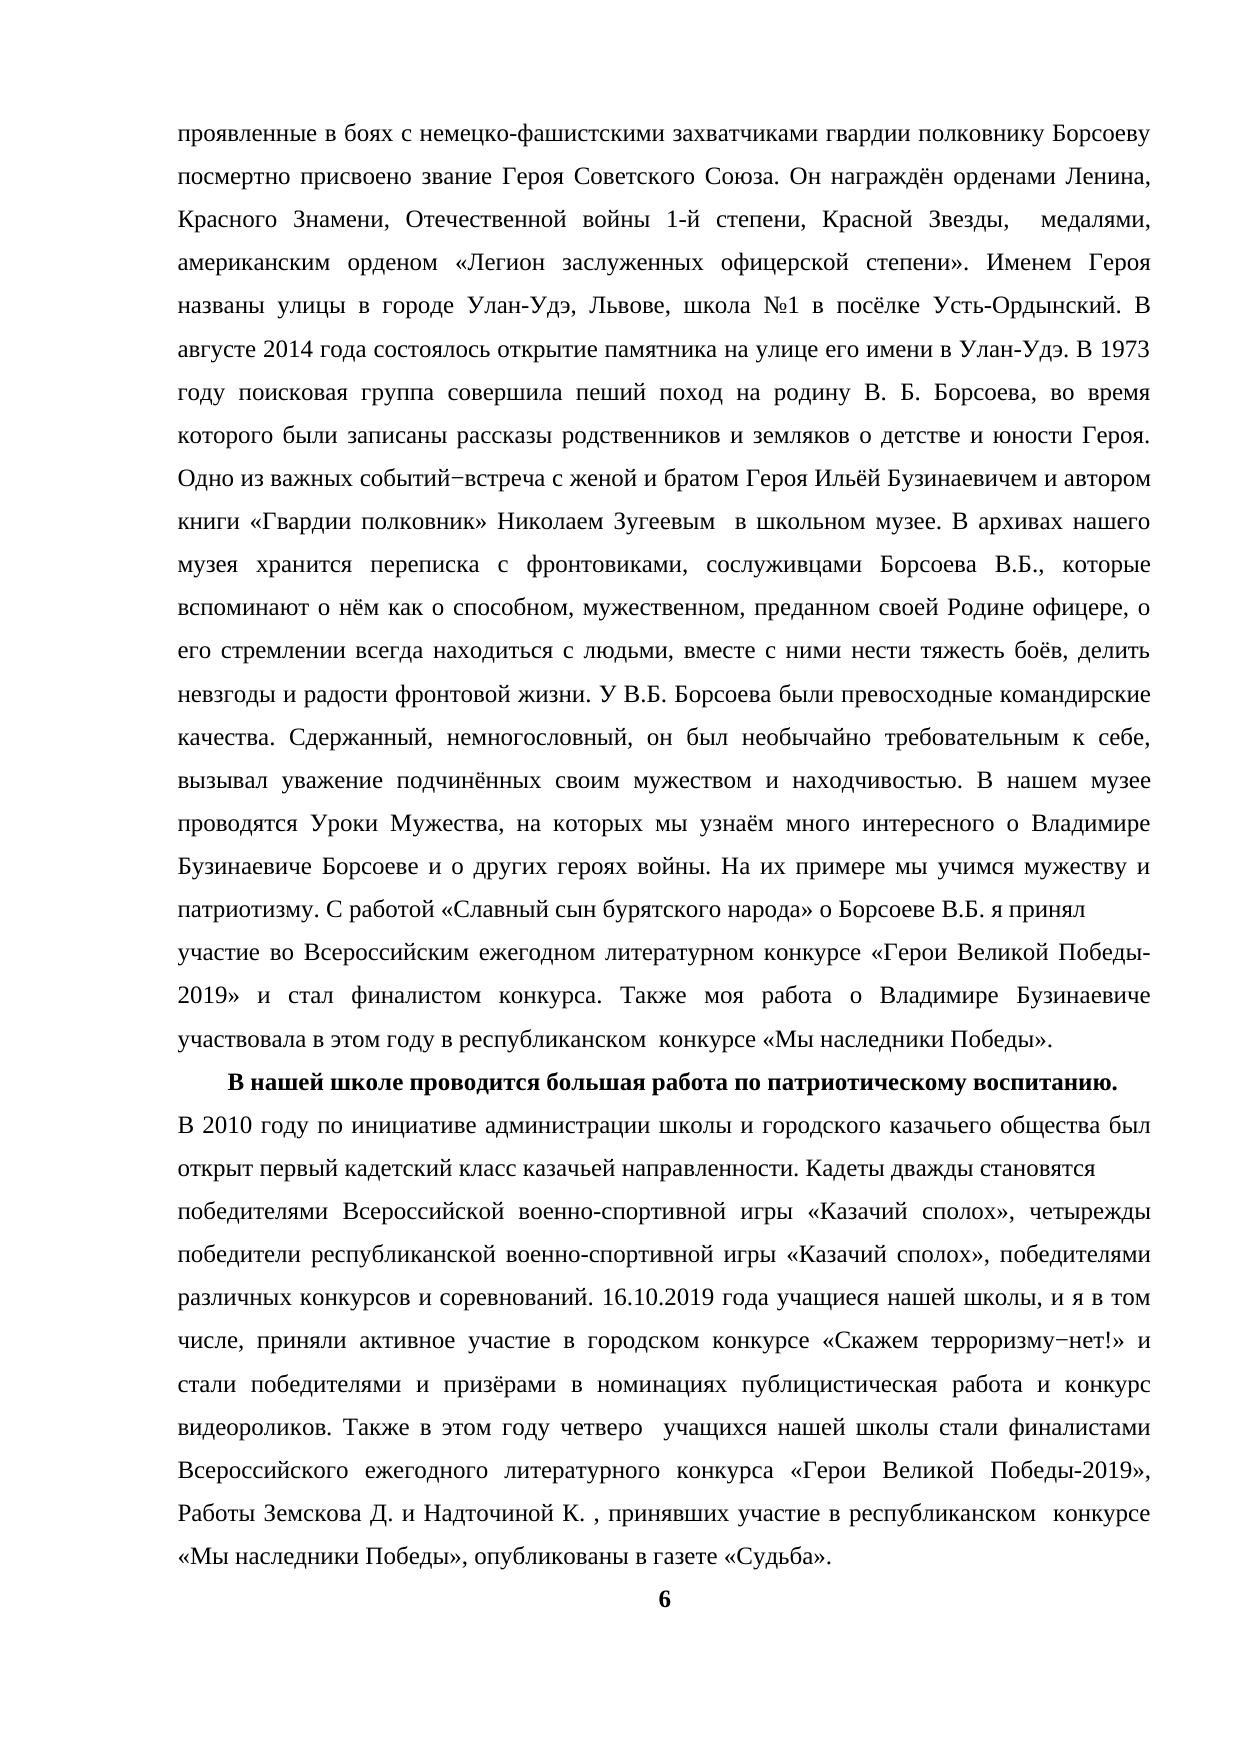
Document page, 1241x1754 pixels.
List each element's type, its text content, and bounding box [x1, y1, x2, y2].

text проявленные в боях с немецко-фашистскими захватчиками гвардии полковнику Борсоеву посмертно присвоено звание Героя Советского Союза. Он награждён орденами Ленина, Красного Знамени, Отечественной войны 1-й степени, Красной Звезды, медалями, американским орденом «Легион заслуженных офицерской степени». Именем Героя названы улицы в городе Улан-Удэ, Львове, школа №1 в посёлке Усть-Ордынский. В августе 2014 года состоялось открытие памятника на улице его имени в Улан-Удэ. В 1973 году поисковая группа совершила пеший поход на родину В. Б. Борсоева, во время которого были записаны рассказы родственников и земляков о детстве и юности Героя. Одно из важных событий−встреча с женой и братом Героя Ильёй Бузинаевичем и автором книги «Гвардии полковник» Николаем Зугеевым в школьном музее. В архивах нашего музея хранится переписка с фронтовиками, сослуживцами Борсоева В.Б., которые вспоминают о нём как о способном, мужественном, преданном своей Родине офицере, о его стремлении всегда находиться с людьми, вместе с ними нести тяжесть боёв, делить невзгоды и радости фронтовой жизни. У В.Б. Борсоева были превосходные командирские качества. Сдержанный, немногословный, он был необычайно требовательным к себе, вызывал уважение подчинённых своим мужеством и находчивостью. В нашем музее проводятся Уроки Мужества, на которых мы узнаём много интересного о Владимире Бузинаевиче Борсоеве и о других героях войны. На их примере мы учимся мужеству и патриотизму. С работой «Славный сын бурятского народа» о Борсоеве В.Б. я принял [177, 118, 1152, 923]
text В 2010 году по инициативе администрации школы и городского казачьего общества был открыт первый кадетский класс казачьей направленности. Кадеты дважды становятся [177, 1110, 1152, 1182]
text 6 [177, 1584, 1152, 1613]
text В нашей школе проводится большая работа по патриотическому воспитанию. [177, 1067, 1152, 1096]
text участие во Всероссийским ежегодном литературном конкурсе «Герои Великой Победы-2019» и стал финалистом конкурса. Также моя работа о Владимире Бузинаевиче участвовала в этом году в республиканском конкурсе «Мы наследники Победы». [177, 937, 1152, 1052]
text победителями Всероссийской военно-спортивной игры «Казачий сполох», четырежды победители республиканской военно-спортивной игры «Казачий сполох», победителями различных конкурсов и соревнований. 16.10.2019 года учащиеся нашей школы, и я в том числе, приняли активное участие в городском конкурсе «Скажем терроризму−нет!» и стали победителями и призёрами в номинациях публицистическая работа и конкурс видеороликов. Также в этом году четверо учащихся нашей школы стали финалистами Всероссийского ежегодного литературного конкурса «Герои Великой Победы-2019», Работы Земскова Д. и Надточиной К. , принявших участие в республиканском конкурсе «Мы наследники Победы», опубликованы в газете «Судьба». [177, 1196, 1152, 1570]
